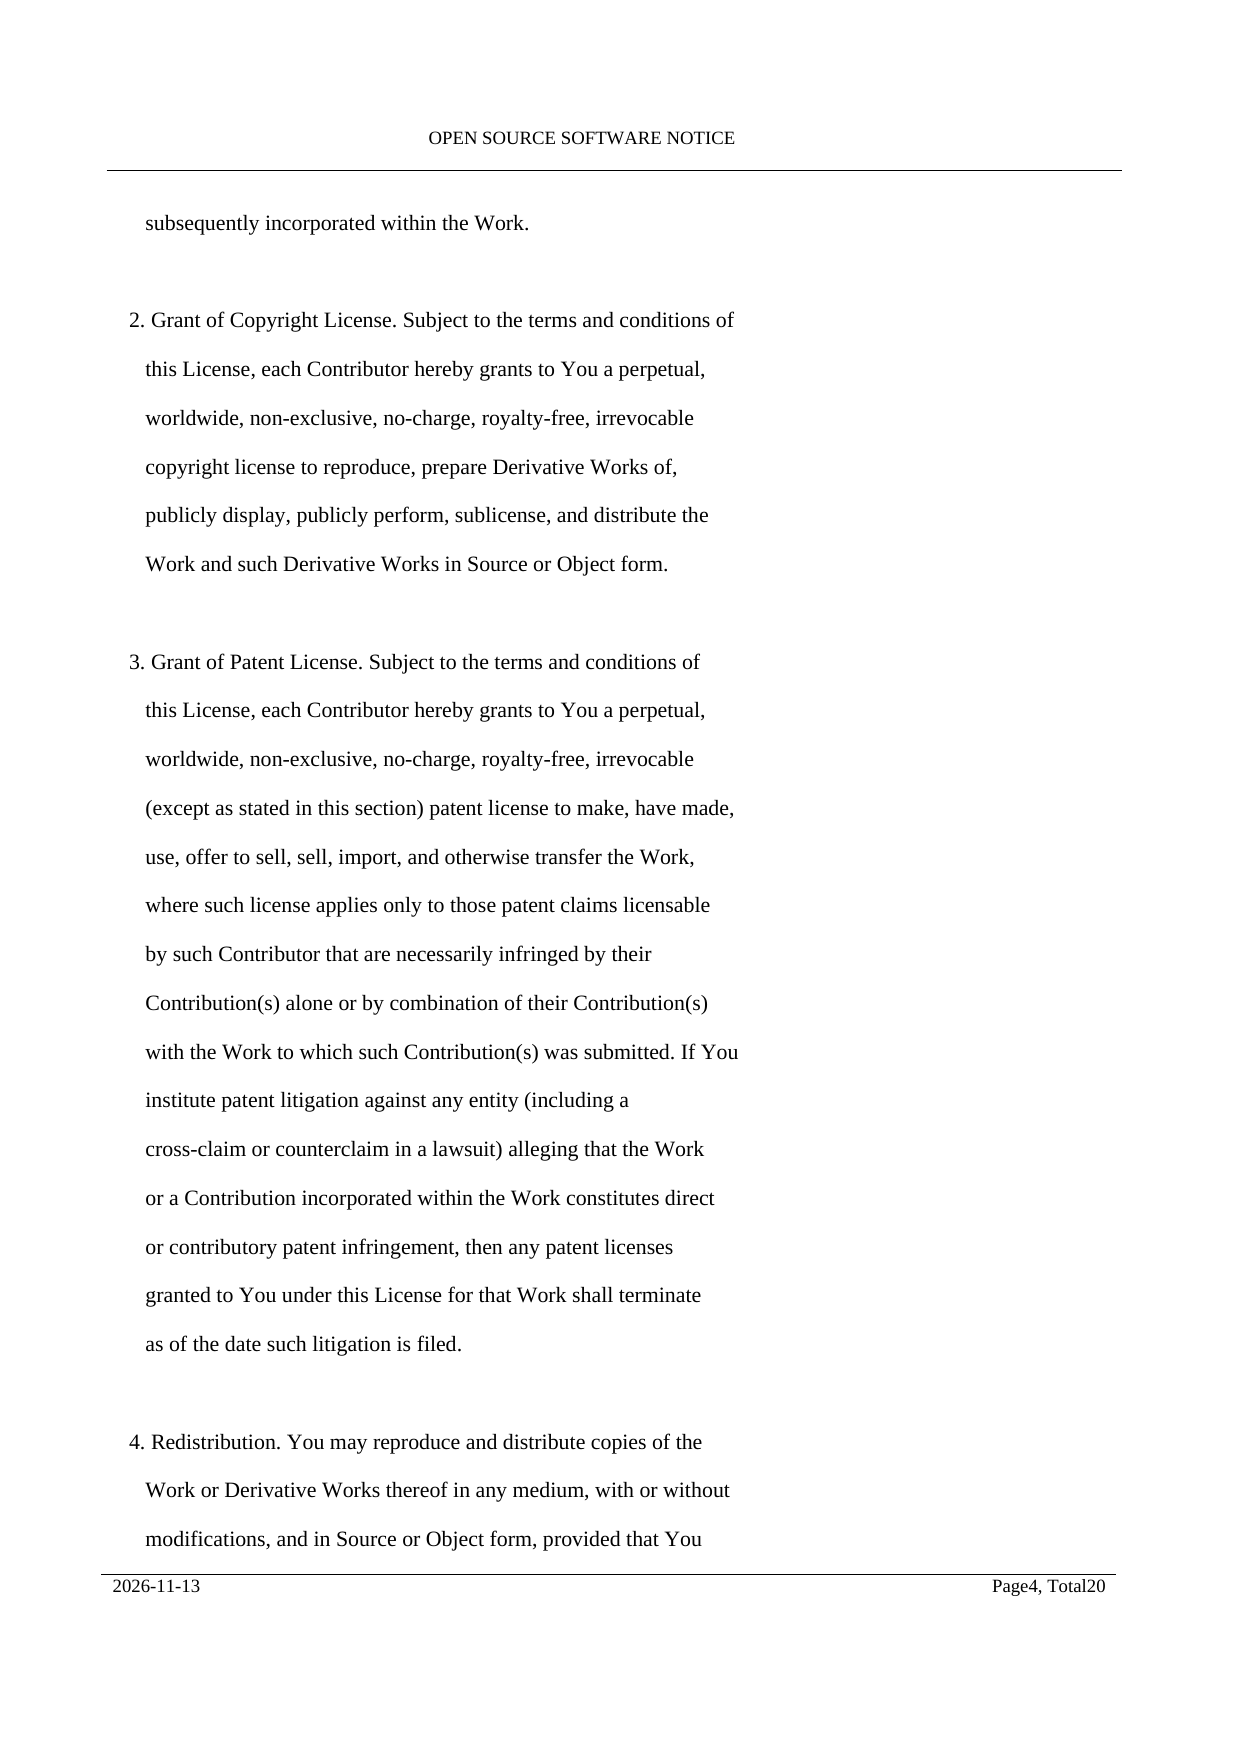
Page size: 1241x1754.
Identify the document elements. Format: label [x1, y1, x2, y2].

text [112, 206, 1128, 1555]
